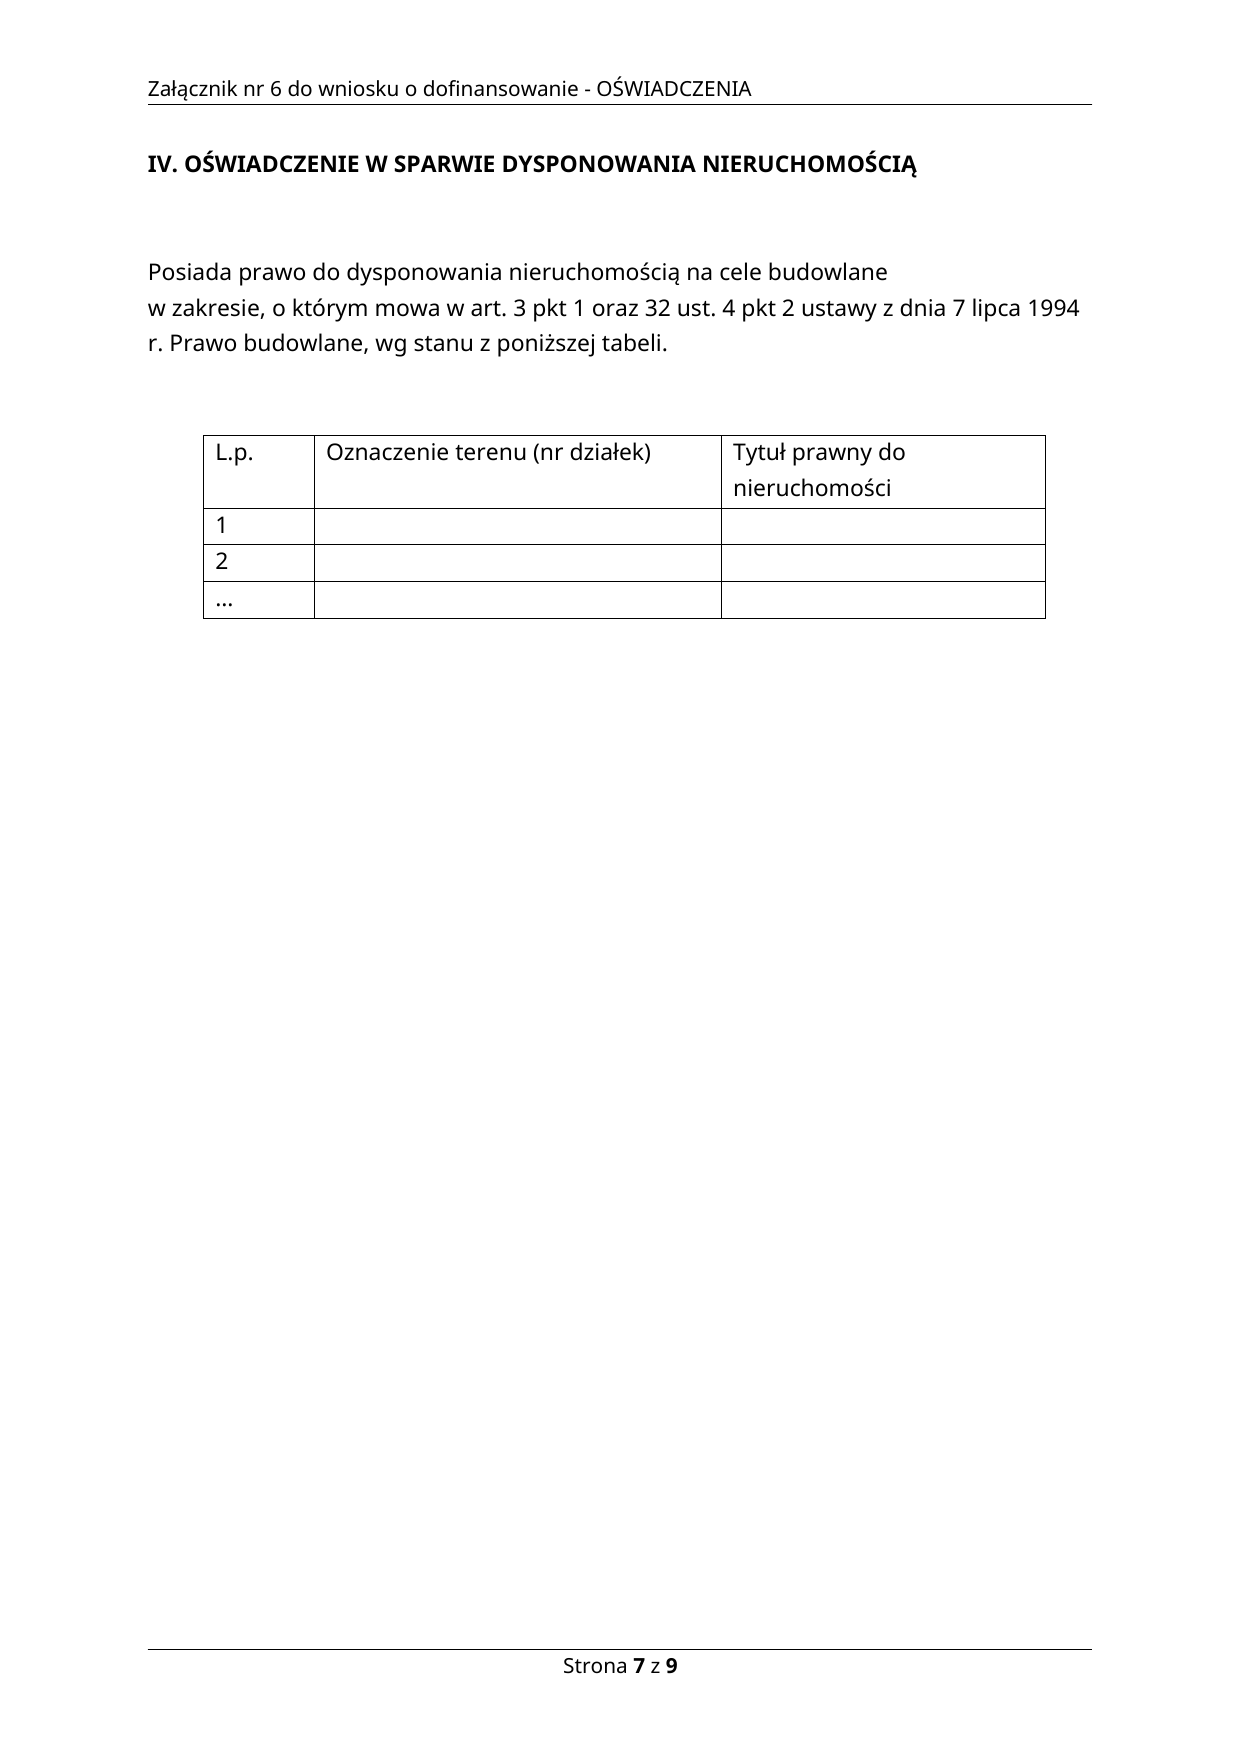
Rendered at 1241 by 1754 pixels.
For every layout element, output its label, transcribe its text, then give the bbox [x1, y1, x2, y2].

table_cell 1 [204, 509, 314, 544]
table_cell [722, 545, 1045, 581]
table_cell [315, 545, 721, 581]
table_header Oznaczenie terenu (nr działek) [315, 436, 721, 508]
table_header L.p. [204, 436, 314, 508]
table_cell [315, 509, 721, 544]
table_cell [722, 582, 1045, 617]
table_cell [315, 582, 721, 617]
text Posiada prawo do dysponowania nieruchomością na cele budowlane w zakresie, o którym mowa w art. 3 pkt 1 oraz 32 ust. 4 pkt 2 ustawy z dnia 7 lipca 1994 r. Prawo budowlane, wg stanu z poniższej tabeli. [148, 256, 1092, 359]
table_header Tytuł prawny do nieruchomości [722, 436, 1045, 508]
table_cell … [204, 582, 314, 617]
table_cell 2 [204, 545, 314, 581]
table_cell [722, 509, 1045, 544]
text IV. OŚWIADCZENIE W SPARWIE DYSPONOWANIA NIERUCHOMOŚCIĄ [148, 148, 1092, 179]
